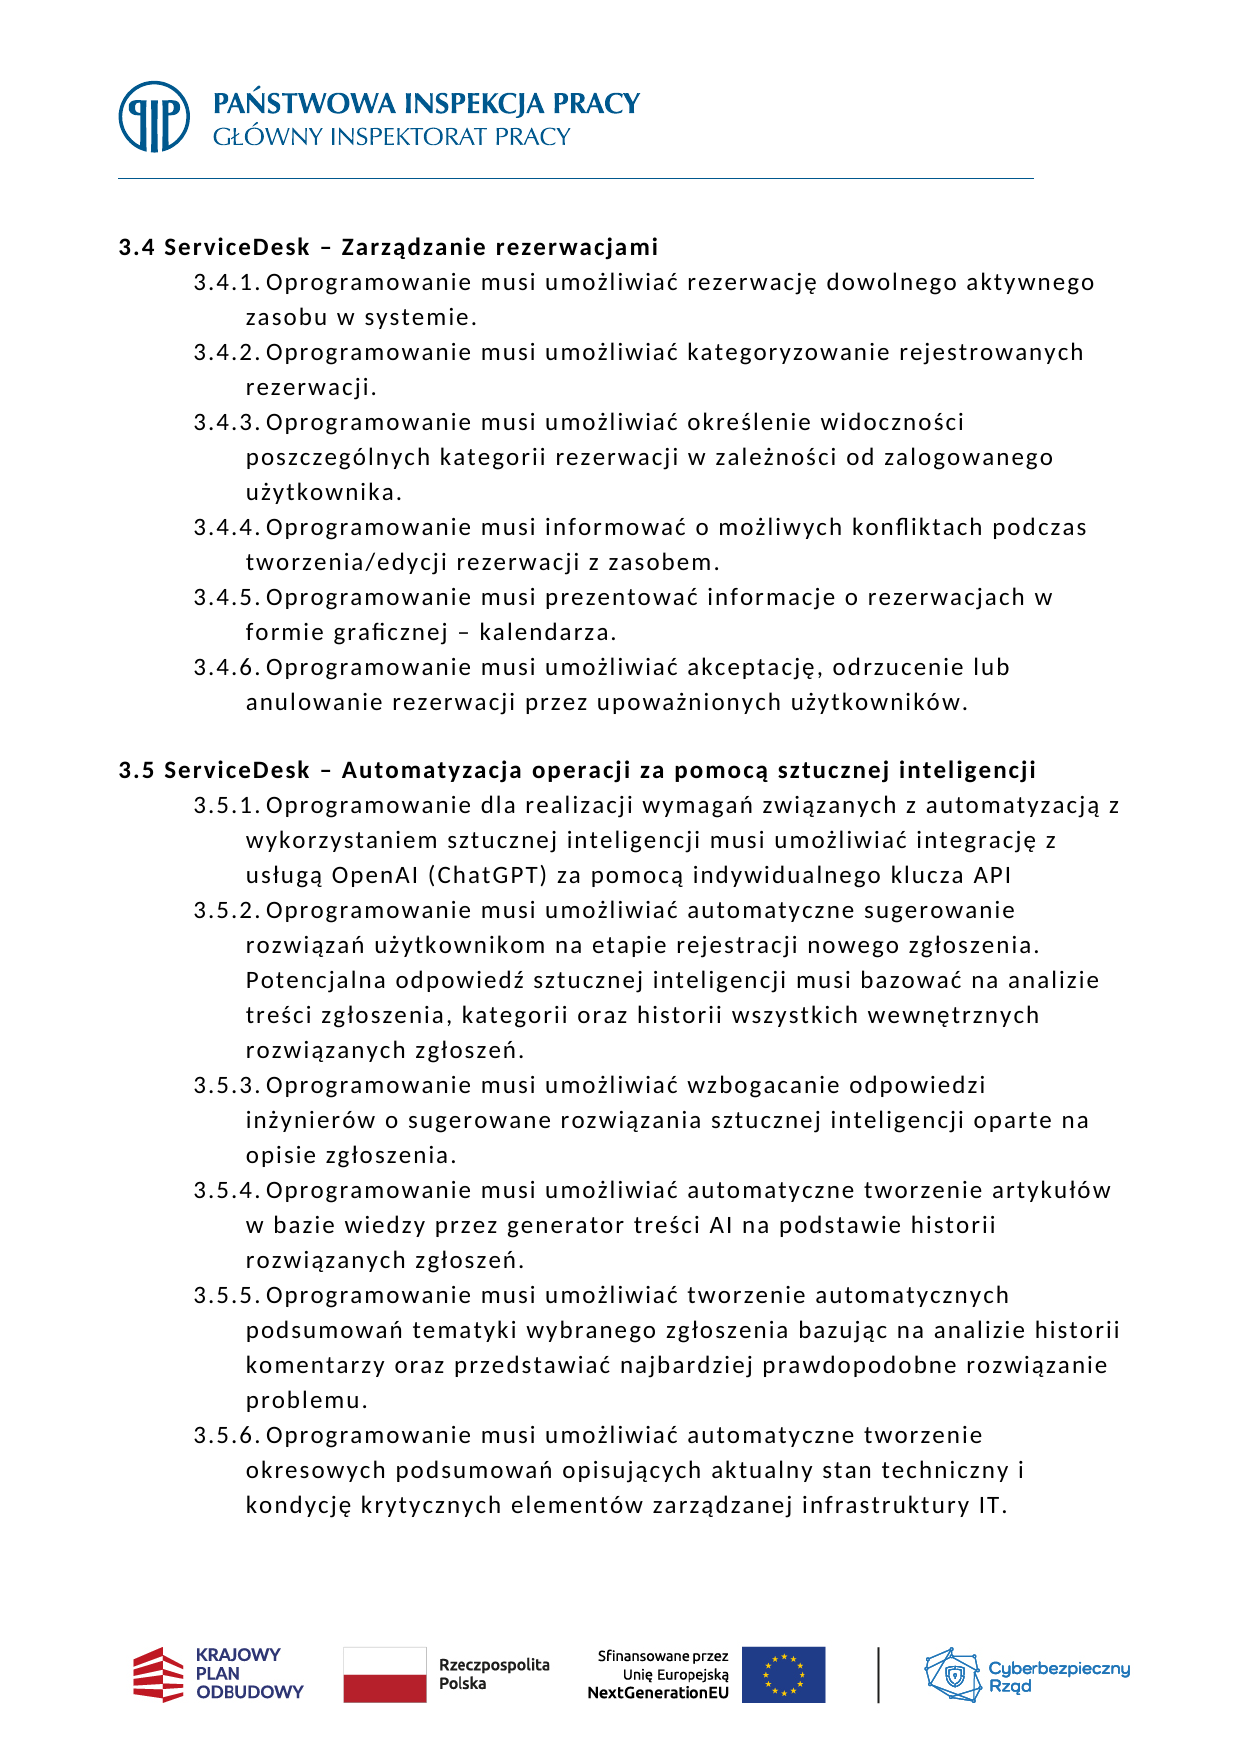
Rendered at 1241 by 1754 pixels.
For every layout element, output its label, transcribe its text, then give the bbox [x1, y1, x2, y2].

list Oprogramowanie musi umożliwiać rezerwację dowolnego aktywnego zasobu w systemie. [193, 266, 1122, 332]
list Oprogramowanie musi umożliwiać określenie widoczności poszczególnych kategorii rezerwacji w zależności od zalogowanego użytkownika. [193, 406, 1122, 507]
text 3.5 ServiceDesk – Automatyzacja operacji za pomocą sztucznej inteligencji [118, 754, 1122, 785]
list Oprogramowanie musi umożliwiać kategoryzowanie rejestrowanych rezerwacji. [193, 336, 1122, 402]
list Oprogramowanie musi umożliwiać wzbogacanie odpowiedzi inżynierów o sugerowane rozwiązania sztucznej inteligencji oparte na opisie zgłoszenia. [193, 1069, 1122, 1170]
list Oprogramowanie musi umożliwiać automatyczne sugerowanie rozwiązań użytkownikom na etapie rejestracji nowego zgłoszenia. Potencjalna odpowiedź sztucznej inteligencji musi bazować na analizie treści zgłoszenia, kategorii oraz historii wszystkich wewnętrznych rozwiązanych zgłoszeń. [193, 894, 1122, 1065]
list Oprogramowanie musi umożliwiać automatyczne tworzenie okresowych podsumowań opisujących aktualny stan techniczny i kondycję krytycznych elementów zarządzanej infrastruktury IT. [193, 1419, 1122, 1520]
list Oprogramowanie musi prezentować informacje o rezerwacjach w formie graficznej – kalendarza. [193, 581, 1122, 647]
list Oprogramowanie musi umożliwiać akceptację, odrzucenie lub anulowanie rezerwacji przez upoważnionych użytkowników. [193, 651, 1122, 717]
list Oprogramowanie musi umożliwiać automatyczne tworzenie artykułów w bazie wiedzy przez generator treści AI na podstawie historii rozwiązanych zgłoszeń. [193, 1174, 1122, 1275]
list Oprogramowanie musi informować o możliwych konfliktach podczas tworzenia/edycji rezerwacji z zasobem. [193, 511, 1122, 577]
list Oprogramowanie dla realizacji wymagań związanych z automatyzacją z wykorzystaniem sztucznej inteligencji musi umożliwiać integrację z usługą OpenAI (ChatGPT) za pomocą indywidualnego klucza API [193, 789, 1122, 890]
text 3.4 ServiceDesk – Zarządzanie rezerwacjami [118, 231, 1122, 262]
list Oprogramowanie musi umożliwiać tworzenie automatycznych podsumowań tematyki wybranego zgłoszenia bazując na analizie historii komentarzy oraz przedstawiać najbardziej prawdopodobne rozwiązanie problemu. [193, 1279, 1122, 1415]
picture [118, 1631, 1147, 1718]
